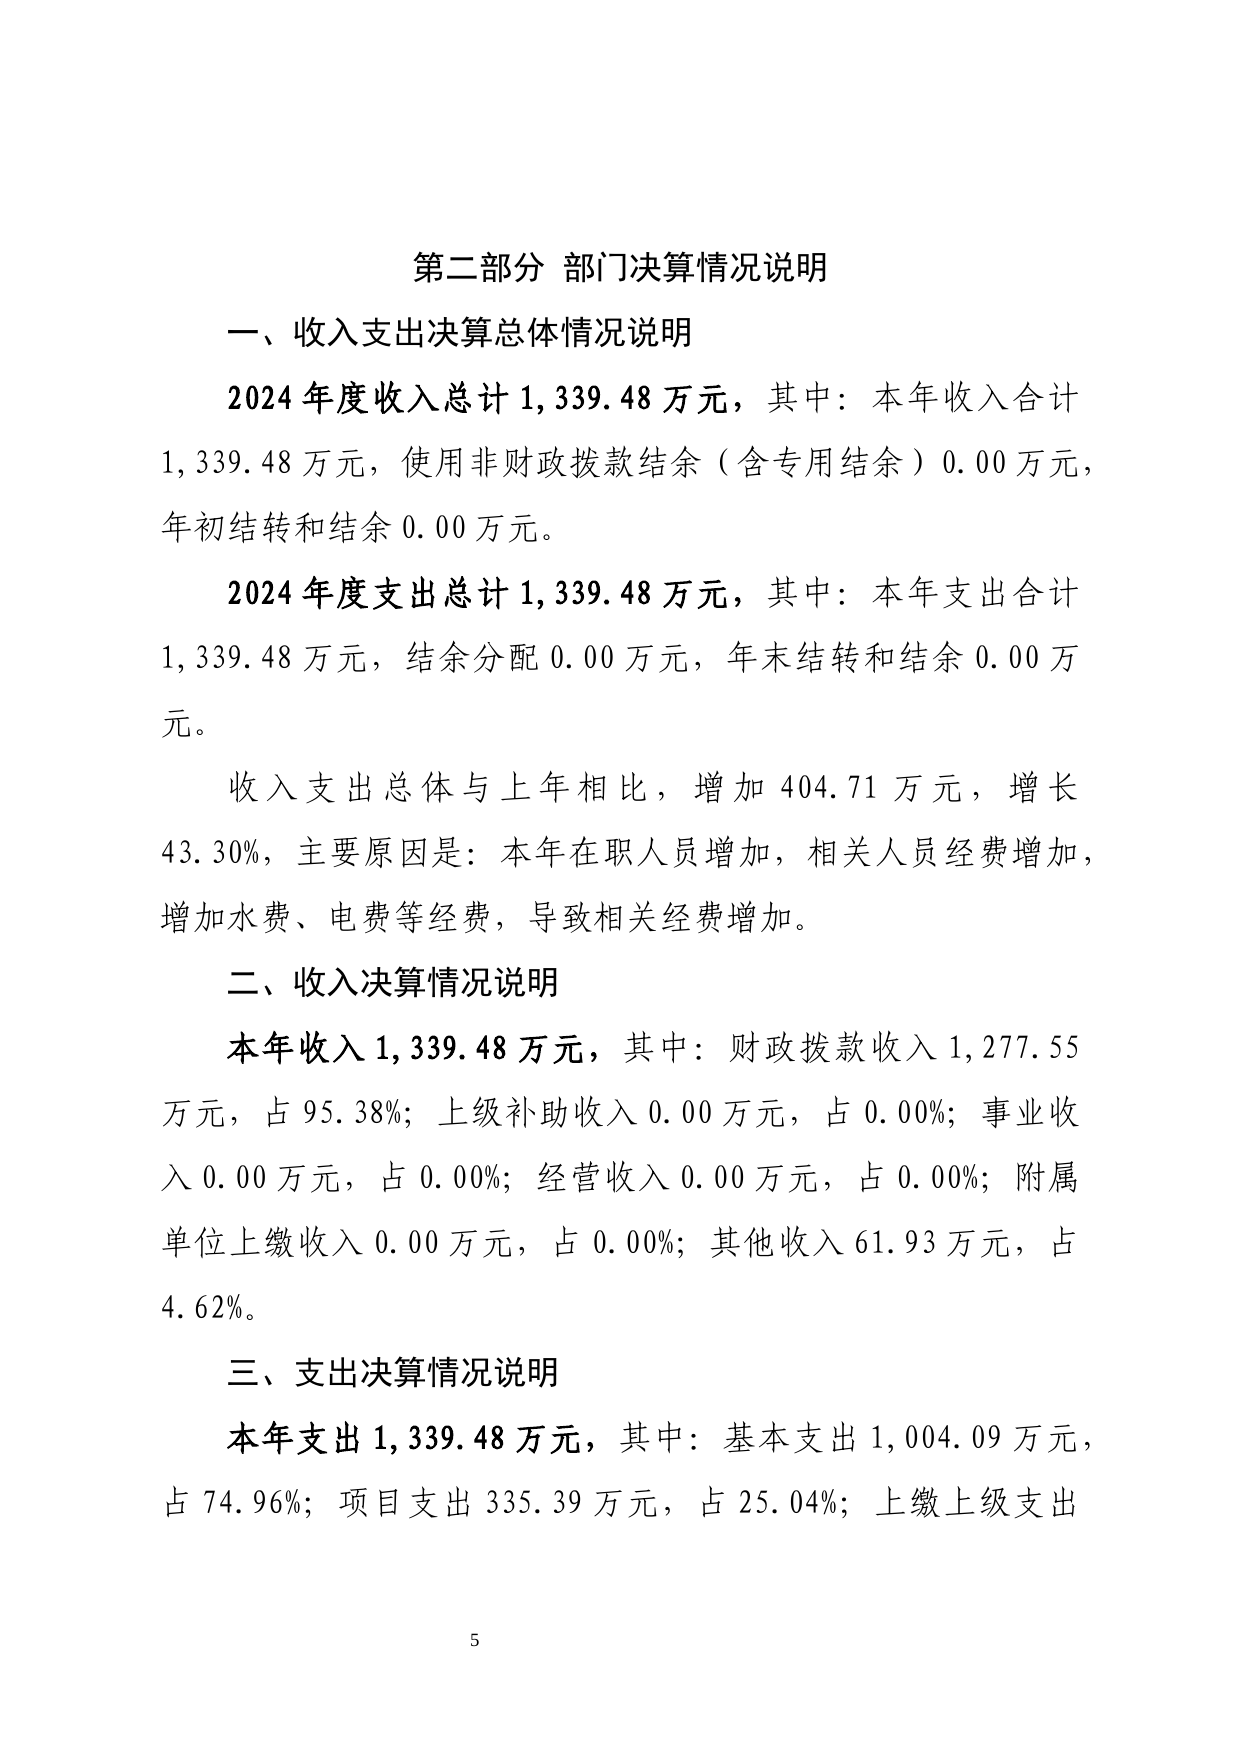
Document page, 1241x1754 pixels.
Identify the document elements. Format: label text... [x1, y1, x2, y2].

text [159, 1403, 1081, 1533]
text 一、收入支出决算总体情况说明 [159, 298, 1081, 363]
text 2024年度收入总计1,339.48万元，其中：本年收入合计1,339.48万元，使用非财政拨款结余（含专用结余）0.00万元，年初结转和结余0.00万元。 [159, 363, 1081, 558]
text 本年收入1,339.48万元，其中：财政拨款收入1,277.55万元，占95.38%；上级补助收入0.00万元，占0.00%；事业收入0.00万元，占0.00%；经营收入0.00万元，占0.00%；附属单位上缴收入0.00万元，占0.00%；其他收入61.93万元，占4.62%。 [159, 1013, 1081, 1338]
text 2024年度支出总计1,339.48万元，其中：本年支出合计1,339.48万元，结余分配0.00万元，年末结转和结余0.00万元。 [159, 558, 1081, 753]
text 三、支出决算情况说明 [159, 1338, 1081, 1403]
text 二、收入决算情况说明 [159, 948, 1081, 1013]
text 收入支出总体与上年相比，增加404.71万元，增长43.30%，主要原因是：本年在职人员增加，相关人员经费增加，增加水费、电费等经费，导致相关经费增加。 [159, 753, 1081, 948]
text 第二部分 部门决算情况说明 [159, 233, 1081, 298]
